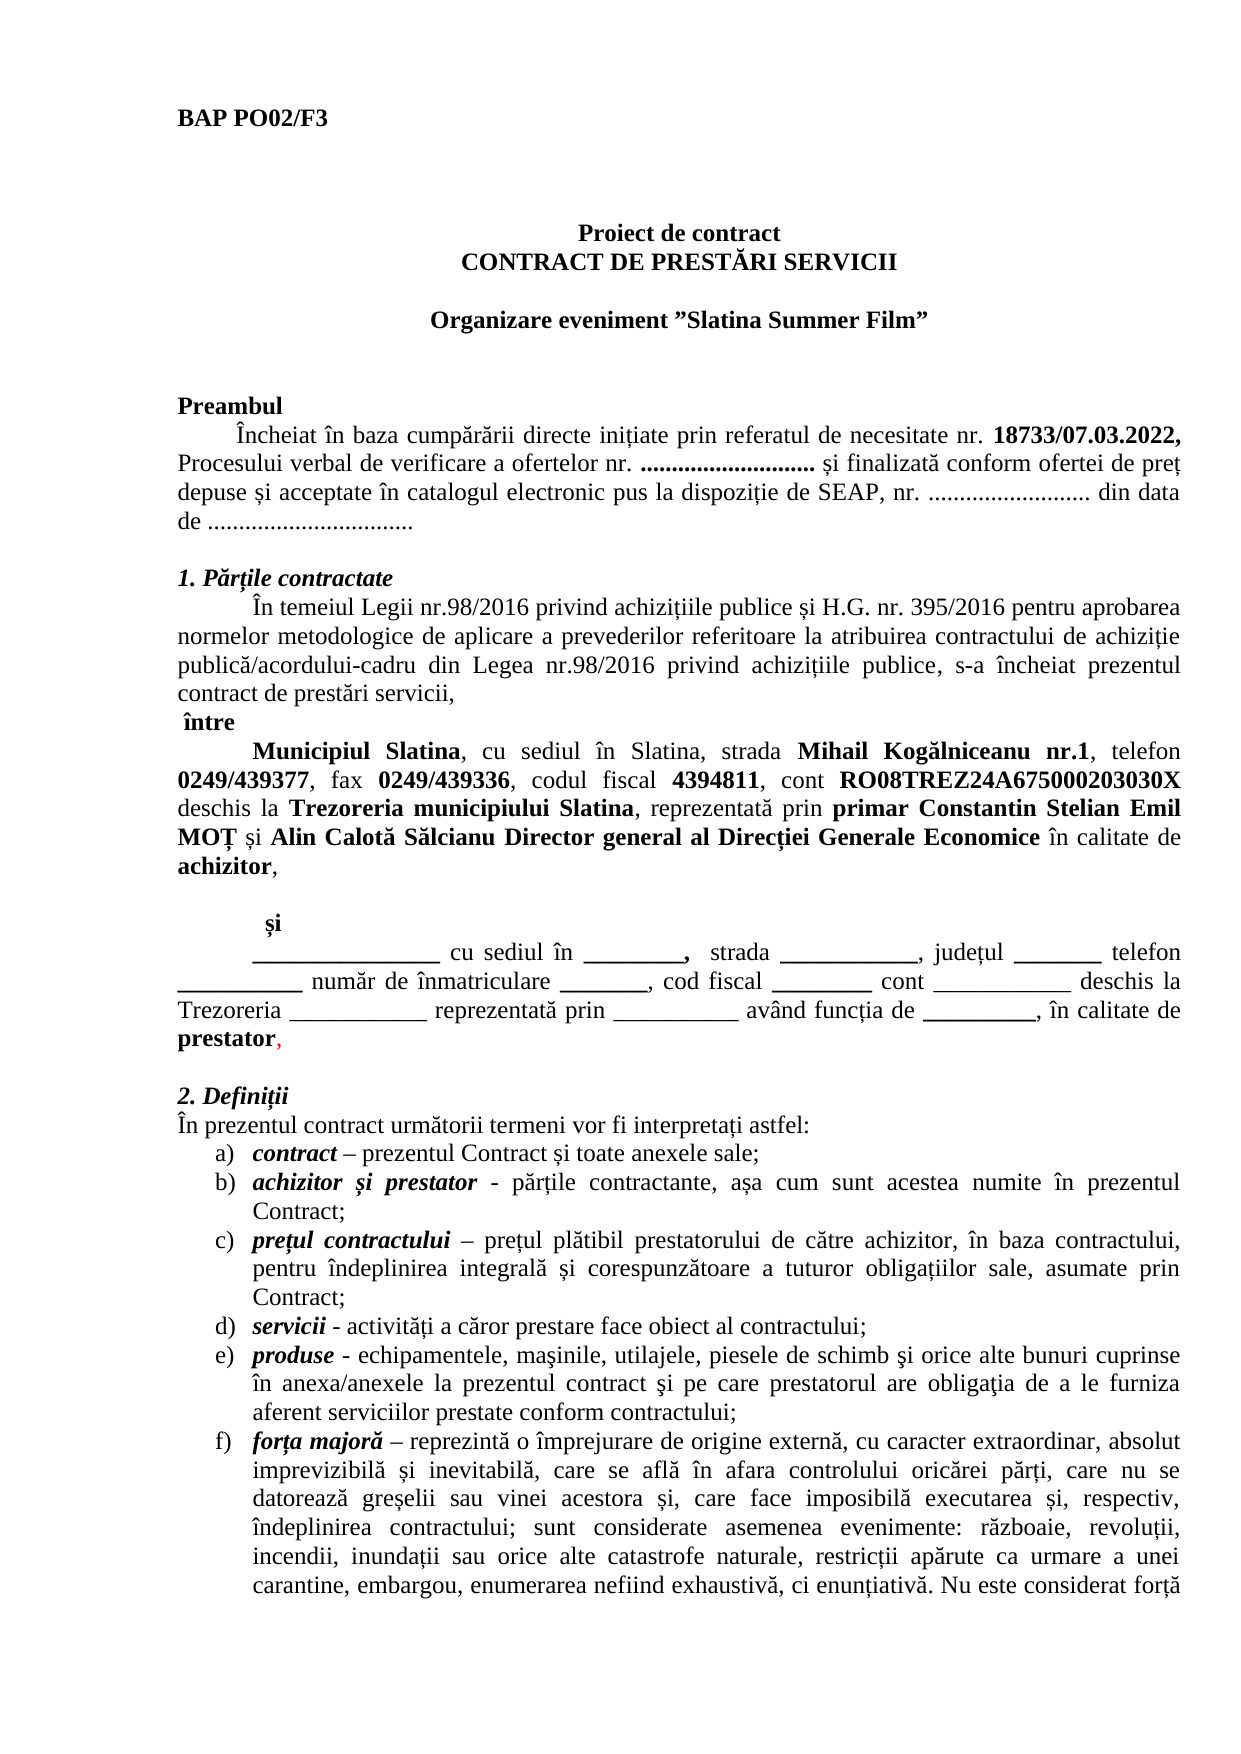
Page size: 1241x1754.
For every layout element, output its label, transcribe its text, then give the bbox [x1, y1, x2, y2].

text 2. Definiții [177, 1081, 1181, 1110]
text Încheiat în baza cumpărării directe inițiate prin referatul de necesitate nr. 18733/07.03.2022, Procesului verbal de verificare a ofertelor nr. ............................ și finalizată conform ofertei de preț depuse și acceptate în catalogul electronic pus la dispoziție de SEAP, nr. .......................... din data de ................................. [177, 420, 1181, 535]
text 1. Părțile contractate [177, 563, 1181, 592]
text și [177, 908, 1181, 937]
text Organizare eveniment ”Slatina Summer Film” [177, 305, 1181, 333]
list achizitor și prestator - părțile contractante, așa cum sunt acestea numite în prezentul Contract; [215, 1167, 1181, 1225]
text BAP PO02/F3 [177, 103, 1181, 132]
text În prezentul contract următorii termeni vor fi interpretați astfel: [177, 1110, 1181, 1138]
text Proiect de contract [177, 218, 1181, 247]
list prețul contractului – prețul plătibil prestatorului de către achizitor, în baza contractului, pentru îndeplinirea integrală și corespunzătoare a tuturor obligațiilor sale, asumate prin Contract; [215, 1225, 1181, 1311]
list contract – prezentul Contract și toate anexele sale; [215, 1138, 1181, 1167]
text între [177, 707, 1181, 736]
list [215, 1426, 1181, 1598]
text _______________ cu sediul în ________, strada ___________, județul _______ telefon __________ număr de înmatriculare _______, cod fiscal ________ cont ___________ deschis la Trezoreria ___________ reprezentată prin __________ având funcția de _________, în calitate de prestator, [177, 937, 1181, 1052]
text Preambul [177, 391, 1181, 420]
text CONTRACT DE PRESTĂRI SERVICII [177, 247, 1181, 276]
text În temeiul Legii nr.98/2016 privind achizițiile publice și H.G. nr. 395/2016 pentru aprobarea normelor metodologice de aplicare a prevederilor referitoare la atribuirea contractului de achiziție publică/acordului-cadru din Legea nr.98/2016 privind achizițiile publice, s-a încheiat prezentul contract de prestări servicii, [177, 592, 1181, 707]
list servicii - activități a căror prestare face obiect al contractului; [215, 1311, 1181, 1340]
text Municipiul Slatina, cu sediul în Slatina, strada Mihail Kogălniceanu nr.1, telefon 0249/439377, fax 0249/439336, codul fiscal 4394811, cont RO08TREZ24A675000203030X deschis la Trezoreria municipiului Slatina, reprezentată prin primar Constantin Stelian Emil MOȚ și Alin Calotă Sălcianu Director general al Direcției Generale Economice în calitate de achizitor, [177, 736, 1181, 880]
list produse - echipamentele, maşinile, utilajele, piesele de schimb şi orice alte bunuri cuprinse în anexa/anexele la prezentul contract şi pe care prestatorul are obligaţia de a le furniza aferent serviciilor prestate conform contractului; [215, 1340, 1181, 1426]
